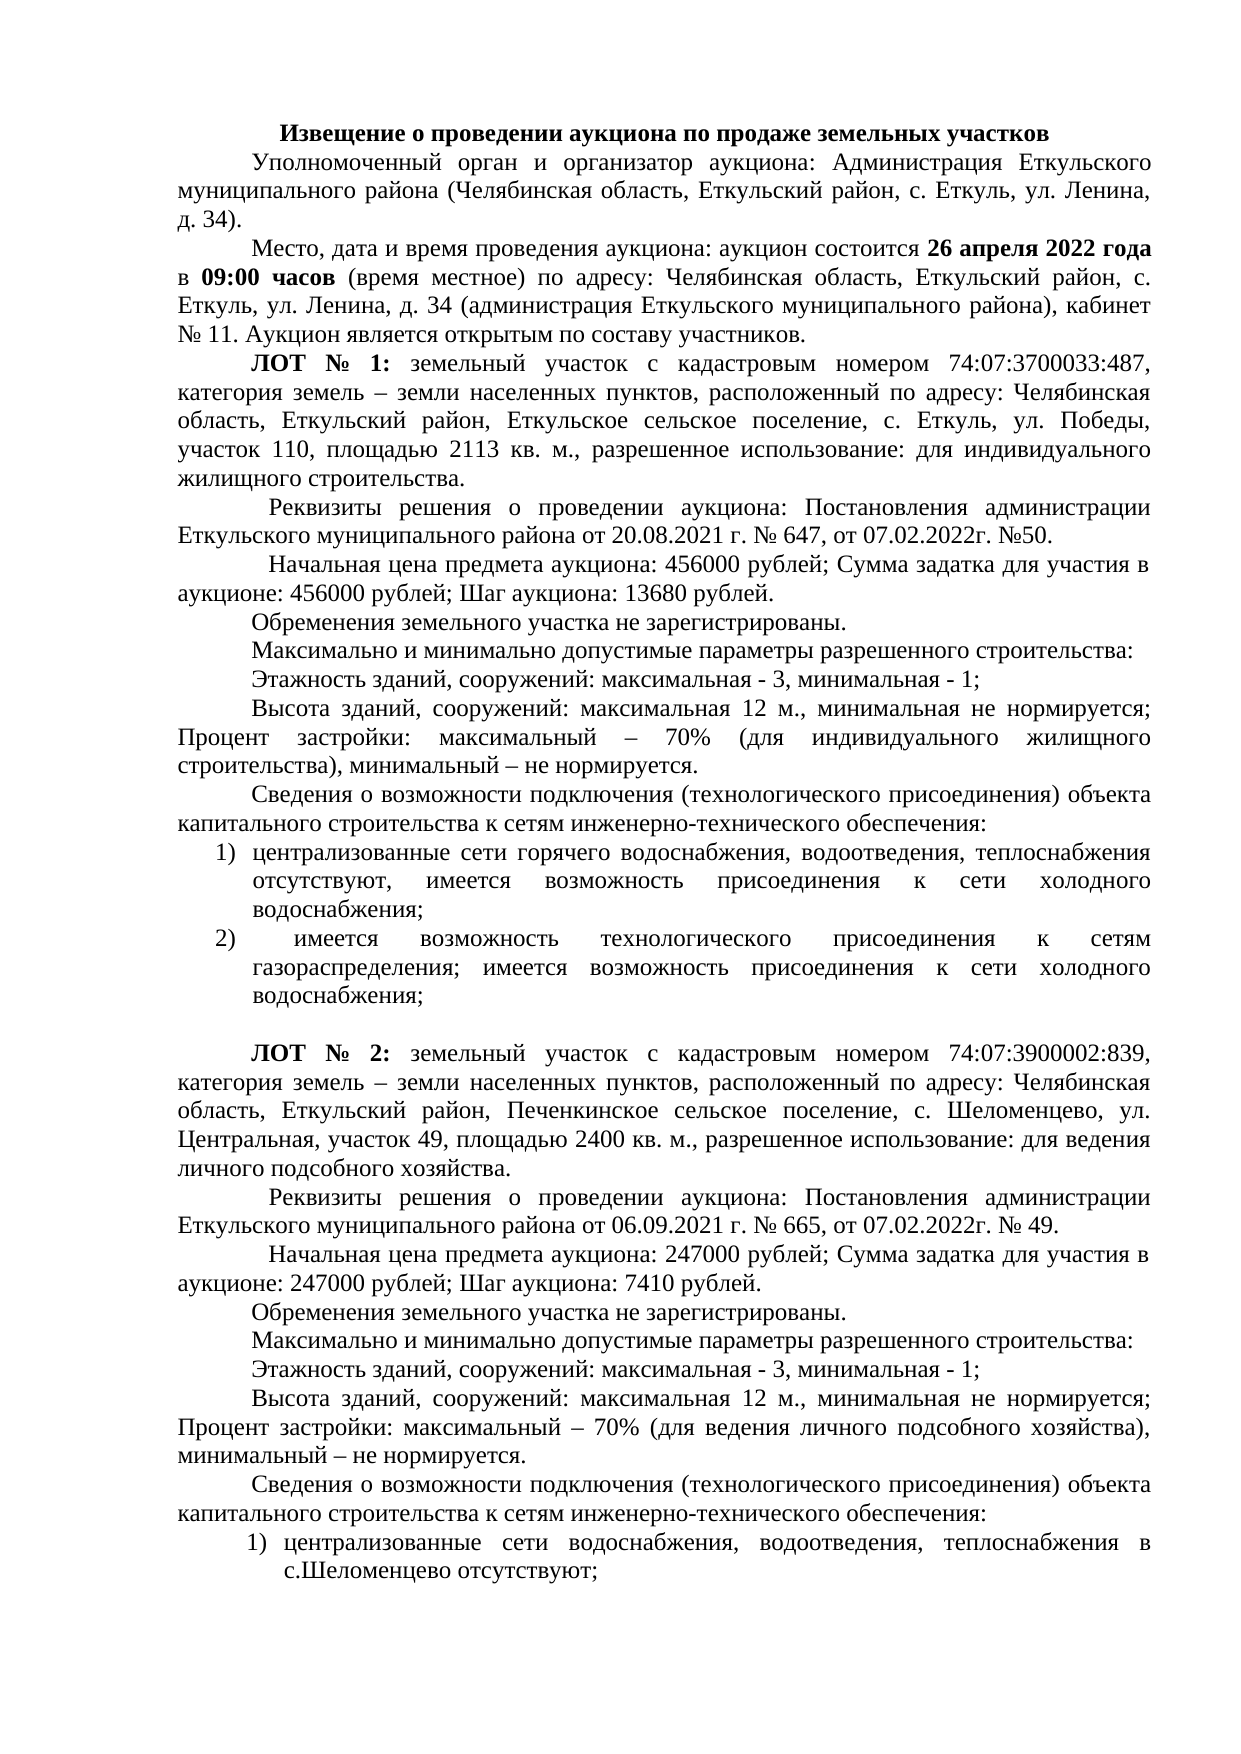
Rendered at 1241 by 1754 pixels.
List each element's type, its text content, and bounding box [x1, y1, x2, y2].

text Сведения о возможности подключения (технологического присоединения) объекта капитального строительства к сетям инженерно-технического обеспечения: [177, 1469, 1152, 1527]
text ЛОТ № 2: земельный участок с кадастровым номером 74:07:3900002:839, категория земель – земли населенных пунктов, расположенный по адресу: Челябинская область, Еткульский район, Печенкинское сельское поселение, с. Шеломенцево, ул. Центральная, участок 49, площадью 2400 кв. м., разрешенное использование: для ведения личного подсобного хозяйства. [177, 1038, 1152, 1182]
list централизованные сети водоснабжения, водоотведения, теплоснабжения в с.Шеломенцево отсутствуют; [246, 1527, 1152, 1584]
text Высота зданий, сооружений: максимальная 12 м., минимальная не нормируется; Процент застройки: максимальный – 70% (для индивидуального жилищного строительства), минимальный – не нормируется. [177, 693, 1152, 779]
text Максимально и минимально допустимые параметры разрешенного строительства: [177, 636, 1152, 664]
text Сведения о возможности подключения (технологического присоединения) объекта капитального строительства к сетям инженерно-технического обеспечения: [177, 779, 1152, 837]
text Этажность зданий, сооружений: максимальная - 3, минимальная - 1; [177, 664, 1152, 693]
list имеется возможность технологического присоединения к сетям газораспределения; имеется возможность присоединения к сети холодного водоснабжения; [215, 923, 1152, 1009]
text Место, дата и время проведения аукциона: аукцион состоится 26 апреля 2022 года в 09:00 часов (время местное) по адресу: Челябинская область, Еткульский район, с. Еткуль, ул. Ленина, д. 34 (администрация Еткульского муниципального района), кабинет № 11. Аукцион является открытым по составу участников. [177, 233, 1152, 348]
text Максимально и минимально допустимые параметры разрешенного строительства: [177, 1326, 1152, 1354]
text Начальная цена предмета аукциона: 247000 рублей; Сумма задатка для участия в аукционе: 247000 рублей; Шаг аукциона: 7410 рублей. [177, 1239, 1152, 1297]
text Начальная цена предмета аукциона: 456000 рублей; Сумма задатка для участия в аукционе: 456000 рублей; Шаг аукциона: 13680 рублей. [177, 549, 1152, 607]
text Обременения земельного участка не зарегистрированы. [177, 1297, 1152, 1326]
list централизованные сети горячего водоснабжения, водоотведения, теплоснабжения отсутствуют, имеется возможность присоединения к сети холодного водоснабжения; [215, 837, 1152, 923]
text Реквизиты решения о проведении аукциона: Постановления администрации Еткульского муниципального района от 20.08.2021 г. № 647, от 07.02.2022г. №50. [177, 492, 1152, 549]
text Извещение о проведении аукциона по продаже земельных участков [177, 118, 1152, 147]
text ЛОТ № 1: земельный участок с кадастровым номером 74:07:3700033:487, категория земель – земли населенных пунктов, расположенный по адресу: Челябинская область, Еткульский район, Еткульское сельское поселение, с. Еткуль, ул. Победы, участок 110, площадью 2113 кв. м., разрешенное использование: для индивидуального жилищного строительства. [177, 348, 1152, 492]
text Этажность зданий, сооружений: максимальная - 3, минимальная - 1; [177, 1354, 1152, 1383]
text Реквизиты решения о проведении аукциона: Постановления администрации Еткульского муниципального района от 06.09.2021 г. № 665, от 07.02.2022г. № 49. [177, 1182, 1152, 1239]
text Высота зданий, сооружений: максимальная 12 м., минимальная не нормируется; Процент застройки: максимальный – 70% (для ведения личного подсобного хозяйства), минимальный – не нормируется. [177, 1383, 1152, 1469]
text Уполномоченный орган и организатор аукциона: Администрация Еткульского муниципального района (Челябинская область, Еткульский район, с. Еткуль, ул. Ленина, д. 34). [177, 147, 1152, 233]
text Обременения земельного участка не зарегистрированы. [177, 607, 1152, 636]
